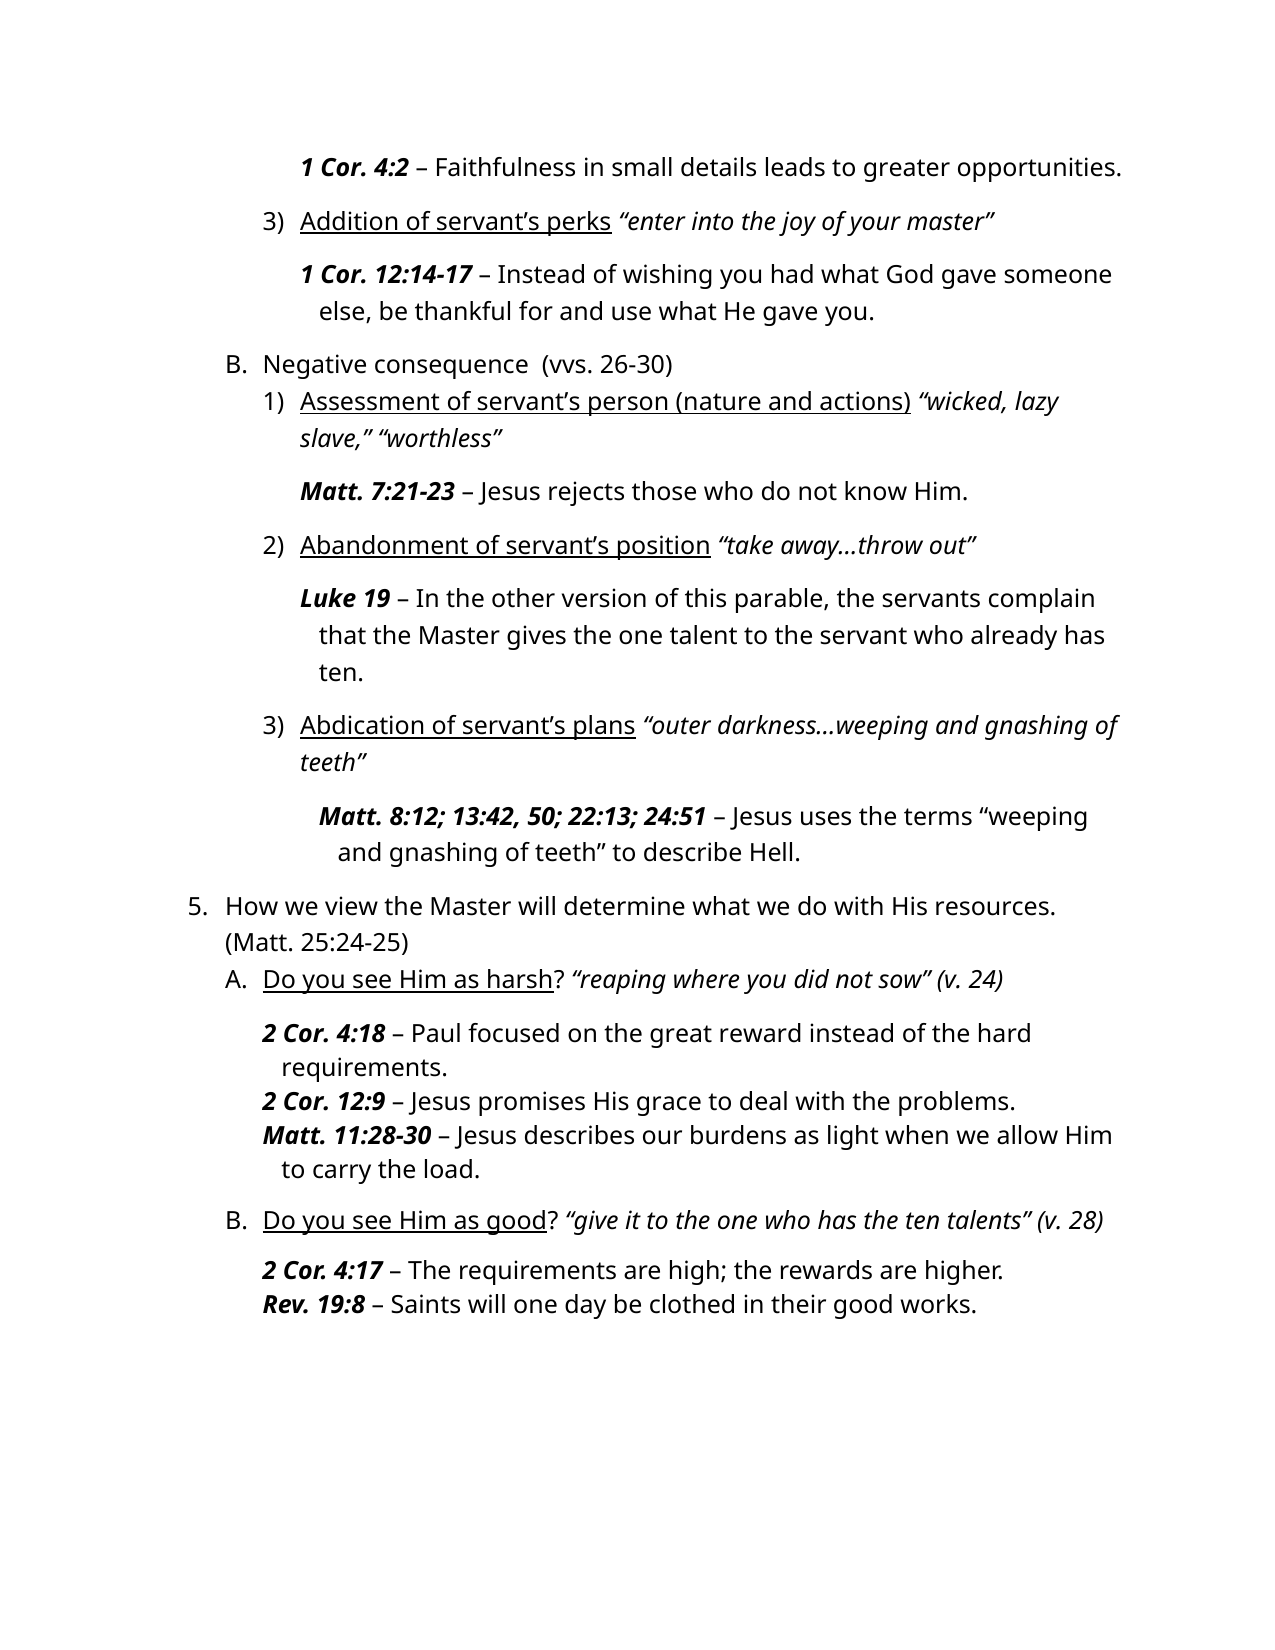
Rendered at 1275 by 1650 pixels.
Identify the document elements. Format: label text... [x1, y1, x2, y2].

list Assessment of servant’s person (nature and actions) “wicked, lazy slave,” “worthless” [262, 384, 1125, 455]
text Rev. 19:8 – Saints will one day be clothed in their good works. [262, 1287, 1125, 1321]
list Do you see Him as harsh? “reaping where you did not sow” (v. 24) [225, 962, 1125, 996]
list Addition of servant’s perks “enter into the joy of your master” [262, 203, 1125, 237]
text Luke 19 – In the other version of this parable, the servants complain that the Master gives the one talent to the servant who already has ten. [300, 581, 1125, 688]
text 2 Cor. 12:9 – Jesus promises His grace to deal with the problems. [262, 1083, 1125, 1117]
list Do you see Him as good? “give it to the one who has the ten talents” (v. 28) [225, 1202, 1125, 1236]
list Abdication of servant’s plans “outer darkness…weeping and gnashing of teeth” [262, 708, 1125, 779]
text 2 Cor. 4:17 – The requirements are high; the rewards are higher. [262, 1253, 1125, 1287]
text 1 Cor. 12:14-17 – Instead of wishing you had what God gave someone else, be thankful for and use what He gave you. [300, 257, 1125, 328]
list How we view the Master will determine what we do with His resources. (Matt. 25:24-25) [187, 888, 1125, 959]
list Negative consequence (vvs. 26-30) [225, 347, 1125, 381]
text Matt. 7:21-23 – Jesus rejects those who do not know Him. [300, 474, 1125, 508]
text 1 Cor. 4:2 – Faithfulness in small details leads to greater opportunities. [300, 150, 1125, 184]
text Matt. 11:28-30 – Jesus describes our burdens as light when we allow Him to carry the load. [262, 1117, 1125, 1186]
text 2 Cor. 4:18 – Paul focused on the great reward instead of the hard requirements. [262, 1015, 1125, 1083]
list Abandonment of servant’s position “take away…throw out” [262, 527, 1125, 562]
text Matt. 8:12; 13:42, 50; 22:13; 24:51 – Jesus uses the terms “weeping and gnashing of teeth” to describe Hell. [319, 798, 1125, 869]
